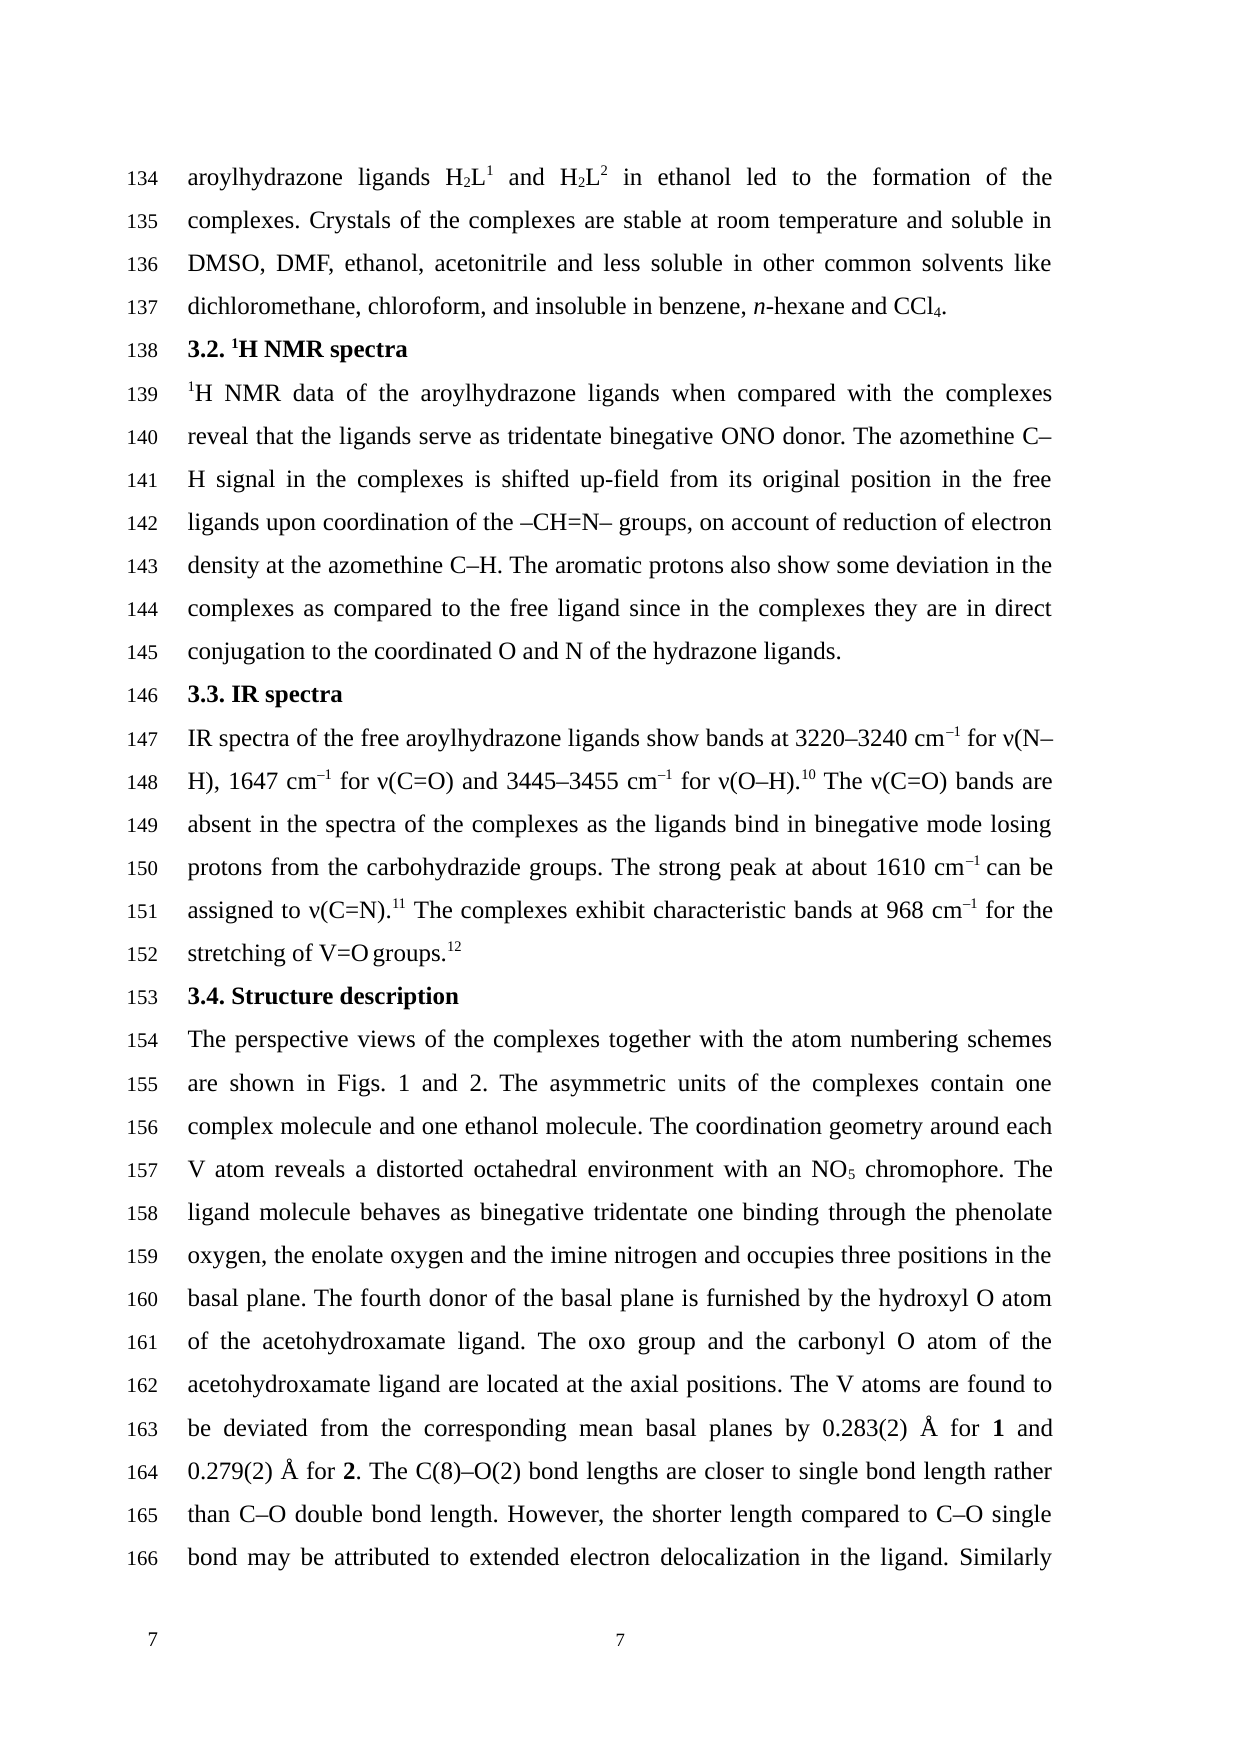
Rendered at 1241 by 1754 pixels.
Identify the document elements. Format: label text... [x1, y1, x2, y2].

text 1H NMR data of the aroylhydrazone ligands when compared with the complexes reveal that the ligands serve as tridentate binegative ONO donor. The azomethine C–H signal in the complexes is shifted up-field from its original position in the free ligands upon coordination of the –CH=N– groups, on account of reduction of electron density at the azomethine C–H. The aromatic protons also show some deviation in the complexes as compared to the free ligand since in the complexes they are in direct conjugation to the coordinated O and N of the hydrazone ligands. [187, 378, 1053, 665]
text 3.4. Structure description [187, 981, 1053, 1010]
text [187, 1024, 1053, 1571]
text IR spectra of the free aroylhydrazone ligands show bands at 3220–3240 cm–1 for ν(N–H), 1647 cm–1 for ν(C=O) and 3445–3455 cm–1 for ν(O–H).10 The ν(C=O) bands are absent in the spectra of the complexes as the ligands bind in binegative mode losing protons from the carbohydrazide groups. The strong peak at about 1610 cm–1 can be assigned to ν(C=N).11 The complexes exhibit characteristic bands at 968 cm–1 for the stretching of V=O groups.12 [187, 723, 1053, 967]
text 3.3. IR spectra [187, 679, 1053, 708]
text 3.2. 1H NMR spectra [187, 334, 1053, 363]
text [187, 162, 1053, 320]
